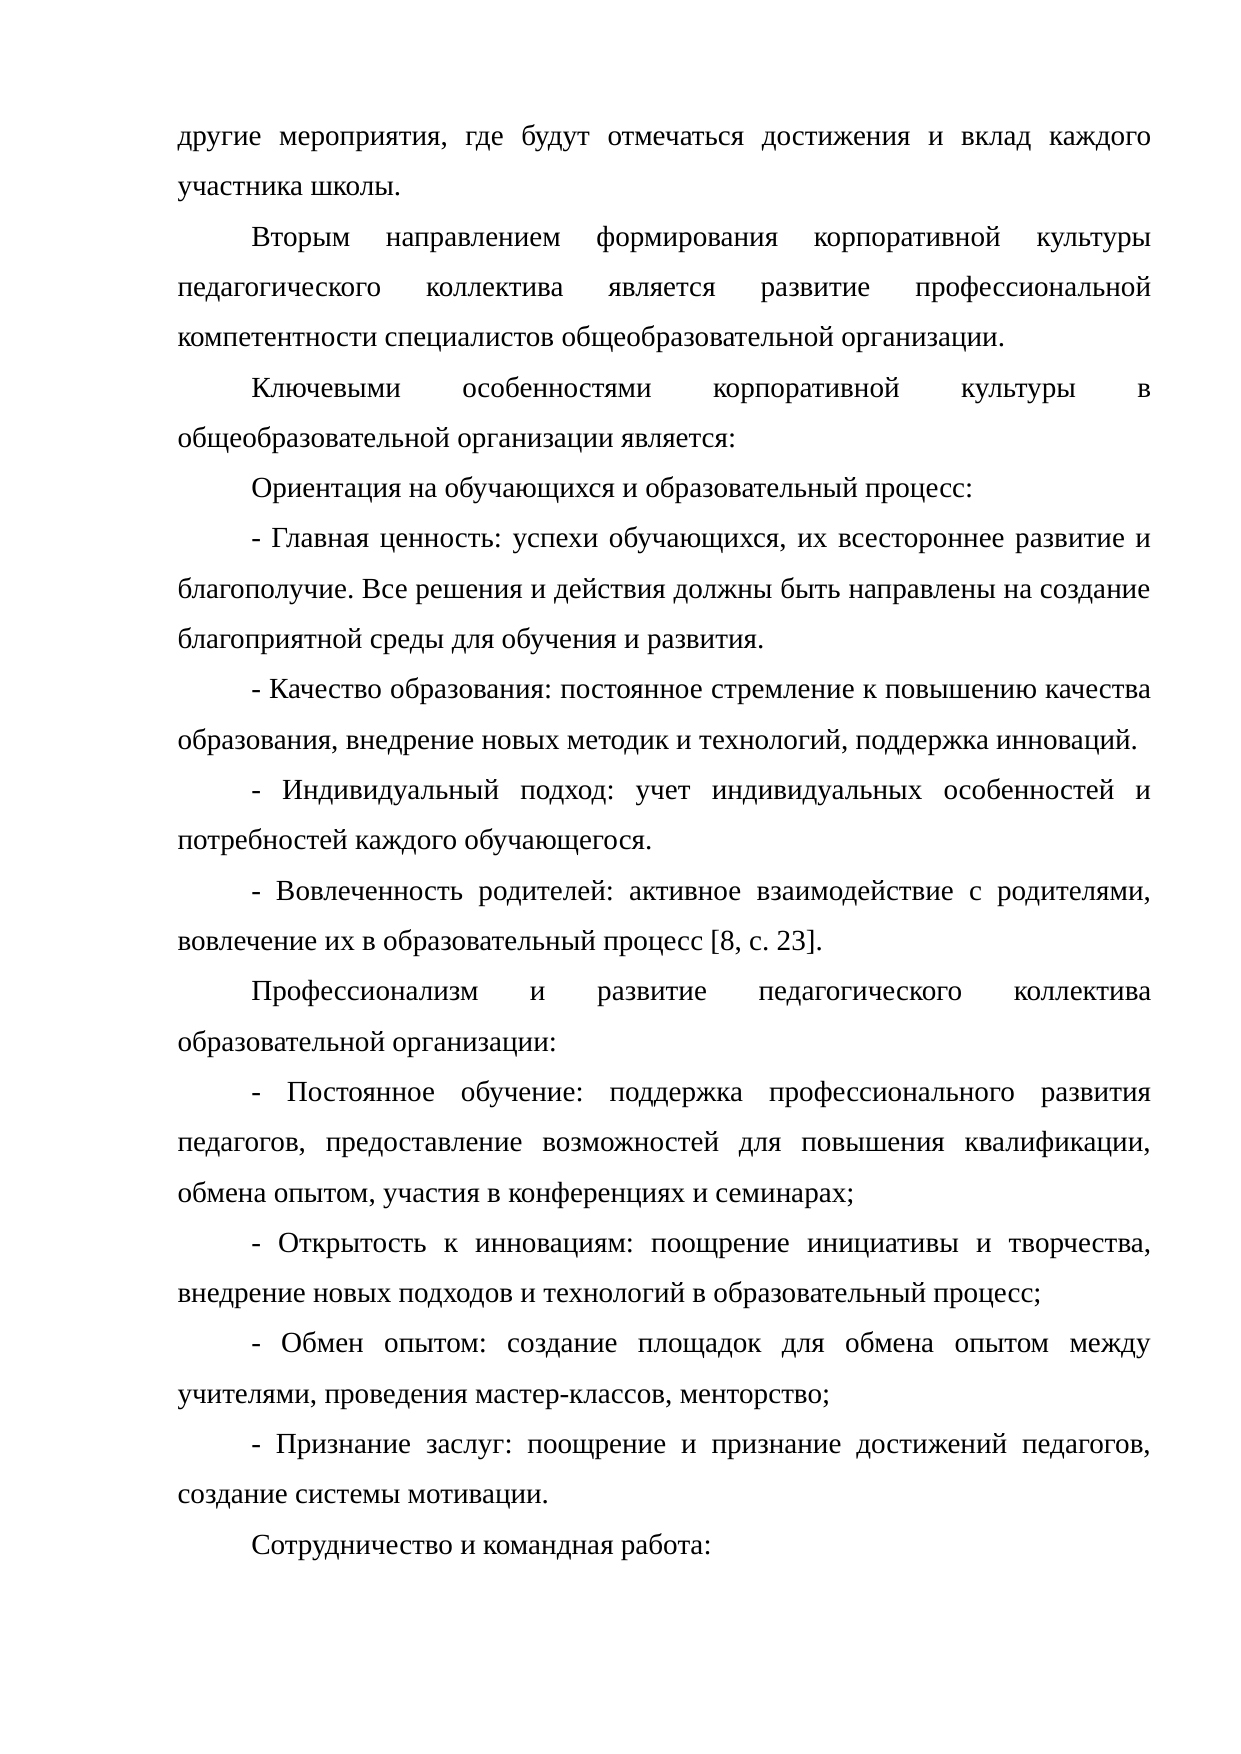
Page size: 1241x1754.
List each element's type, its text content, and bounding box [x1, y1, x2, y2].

text Ориентация на обучающихся и образовательный процесс: [177, 470, 1152, 504]
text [177, 118, 1152, 202]
text - Обмен опытом: создание площадок для обмена опытом между учителями, проведения мастер-классов, менторство; [177, 1326, 1152, 1409]
text - Постоянное обучение: поддержка профессионального развития педагогов, предоставление возможностей для повышения квалификации, обмена опытом, участия в конференциях и семинарах; [177, 1074, 1152, 1208]
text - Вовлеченность родителей: активное взаимодействие с родителями, вовлечение их в образовательный процесс [8, с. 23]. [177, 873, 1152, 957]
text - Признание заслуг: поощрение и признание достижений педагогов, создание системы мотивации. [177, 1426, 1152, 1510]
text - Качество образования: постоянное стремление к повышению качества образования, внедрение новых методик и технологий, поддержка инноваций. [177, 672, 1152, 755]
text Вторым направлением формирования корпоративной культуры педагогического коллектива является развитие профессиональной компетентности специалистов общеобразовательной организации. [177, 219, 1152, 353]
text Профессионализм и развитие педагогического коллектива образовательной организации: [177, 973, 1152, 1057]
text Сотрудничество и командная работа: [177, 1527, 1152, 1560]
text - Индивидуальный подход: учет индивидуальных особенностей и потребностей каждого обучающегося. [177, 772, 1152, 856]
text - Главная ценность: успехи обучающихся, их всестороннее развитие и благополучие. Все решения и действия должны быть направлены на создание благоприятной среды для обучения и развития. [177, 521, 1152, 655]
text - Открытость к инновациям: поощрение инициативы и творчества, внедрение новых подходов и технологий в образовательный процесс; [177, 1225, 1152, 1309]
text Ключевыми особенностями корпоративной культуры в общеобразовательной организации является: [177, 370, 1152, 453]
